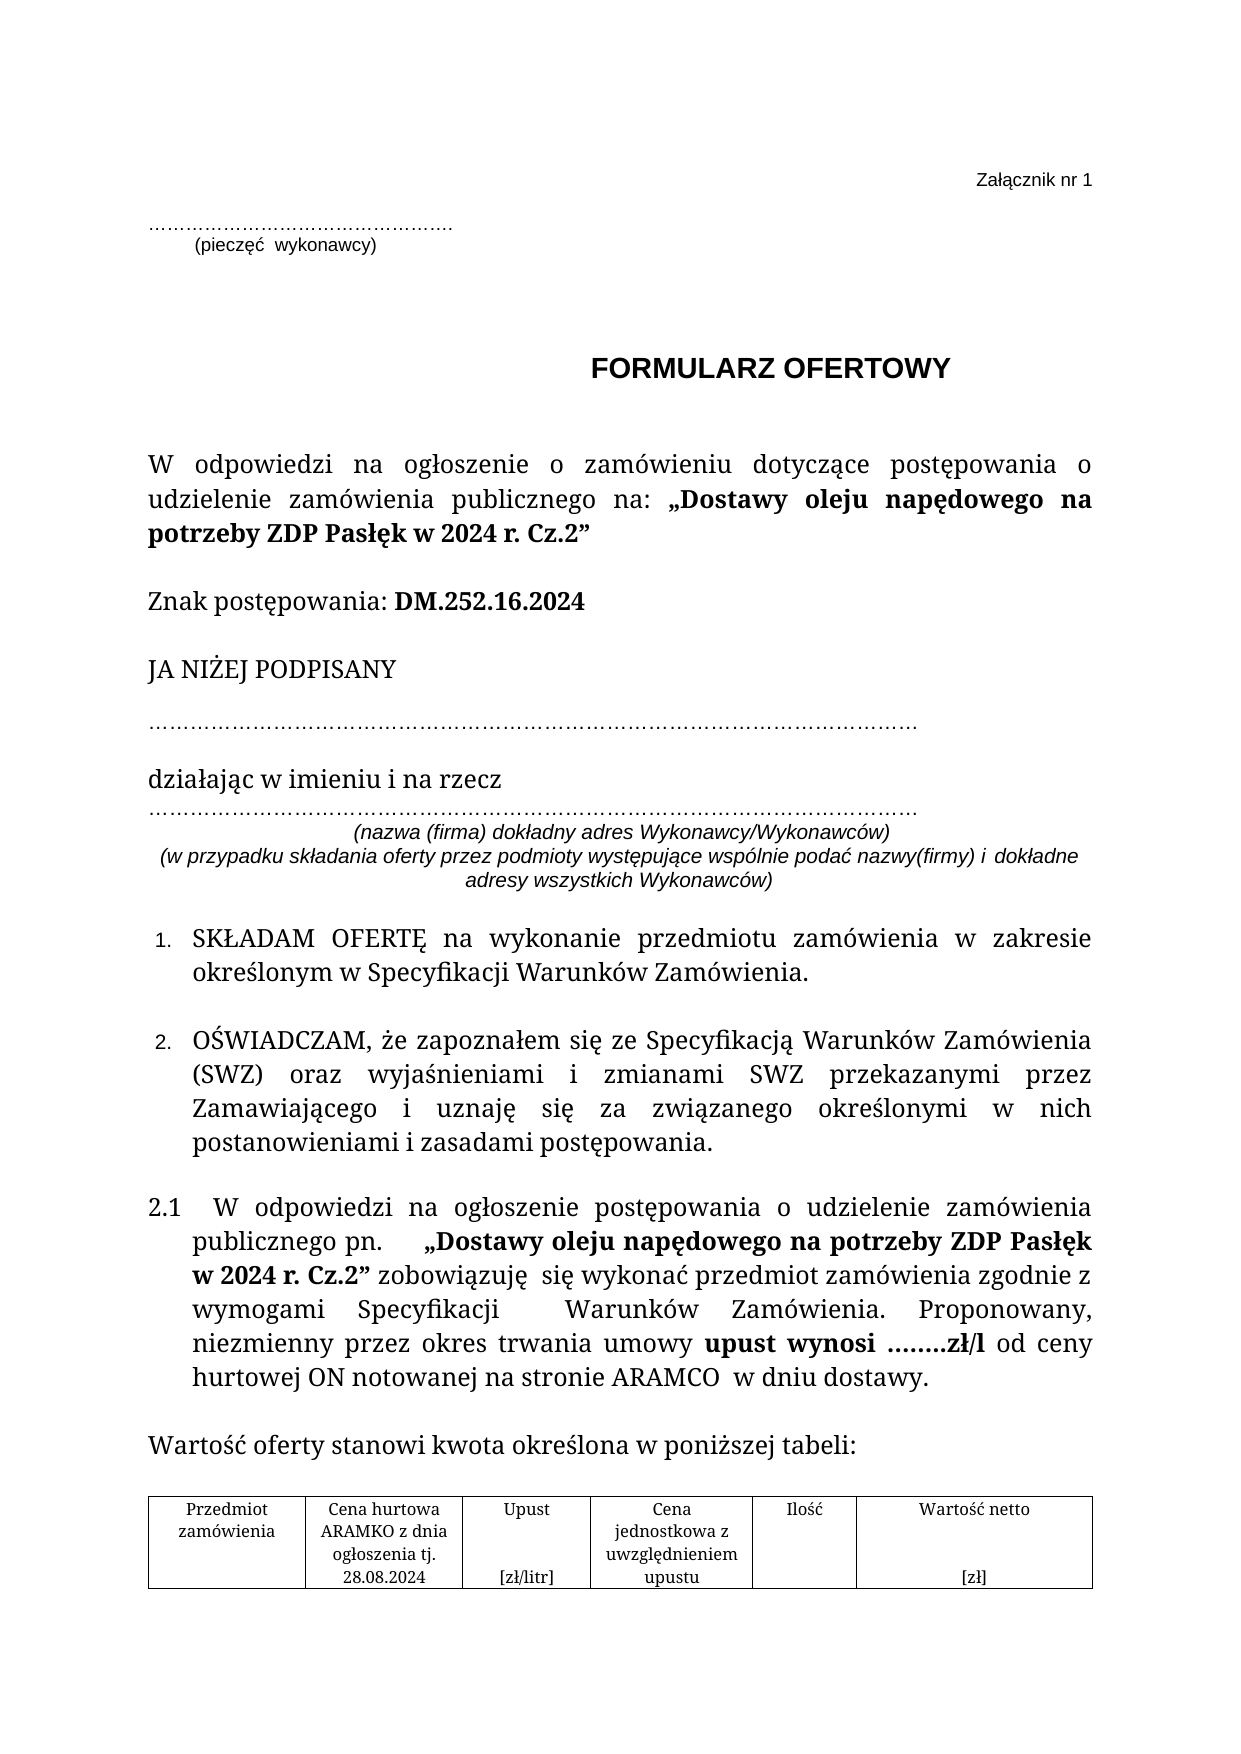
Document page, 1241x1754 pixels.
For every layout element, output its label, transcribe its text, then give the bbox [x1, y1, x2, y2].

text 2.1 W odpowiedzi na ogłoszenie postępowania o udzielenie zamówienia publicznego pn. „Dostawy oleju napędowego na potrzeby ZDP Pasłęk w 2024 r. Cz.2” zobowiązuję się wykonać przedmiot zamówienia zgodnie z wymogami Specyfikacji Warunków Zamówienia. Proponowany, niezmienny przez okres trwania umowy upust wynosi ……..zł/l od ceny hurtowej ON notowanej na stronie ARAMCO w dniu dostawy. [148, 1189, 1093, 1394]
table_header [149, 1497, 305, 1588]
text działając w imieniu i na rzecz [148, 762, 1093, 796]
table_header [591, 1497, 752, 1588]
text (w przypadku składania oferty przez podmioty występujące wspólnie podać nazwy(firmy) i dokładne adresy wszystkich Wykonawców) [148, 844, 1093, 892]
text Znak postępowania: DM.252.16.2024 [148, 583, 1093, 617]
text FORMULARZ OFERTOWY [591, 352, 1093, 385]
list SKŁADAM OFERTĘ na wykonanie przedmiotu zamówienia w zakresie określonym w Specyfikacji Warunków Zamówienia. [154, 921, 1093, 989]
text (pieczęć wykonawcy) [148, 234, 1093, 255]
table_header Wartość netto [zł] [857, 1497, 1092, 1588]
text W odpowiedzi na ogłoszenie o zamówieniu dotyczące postępowania o udzielenie zamówienia publicznego na: „Dostawy oleju napędowego na potrzeby ZDP Pasłęk w 2024 r. Cz.2” [148, 447, 1093, 549]
text Załącznik nr 1 [148, 169, 1093, 191]
table_header Ilość [753, 1497, 856, 1588]
text ………………………………………………………………………………………………… [148, 796, 1093, 820]
text (nazwa (firma) dokładny adres Wykonawcy/Wykonawców) [148, 820, 1093, 844]
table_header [306, 1497, 462, 1588]
list OŚWIADCZAM, że zapoznałem się ze Specyfikacją Warunków Zamówienia (SWZ) oraz wyjaśnieniami i zmianami SWZ przekazanymi przez Zamawiającego i uznaję się za związanego określonymi w nich postanowieniami i zasadami postępowania. [154, 1023, 1093, 1159]
text …………………………………………. [148, 212, 1093, 234]
text JA NIŻEJ PODPISANY [148, 652, 1093, 686]
table_header Upust [zł/litr] [463, 1497, 590, 1588]
text ………………………………………………………………………………………………… [148, 709, 1093, 733]
text Wartość oferty stanowi kwota określona w poniższej tabeli: [148, 1428, 1093, 1462]
